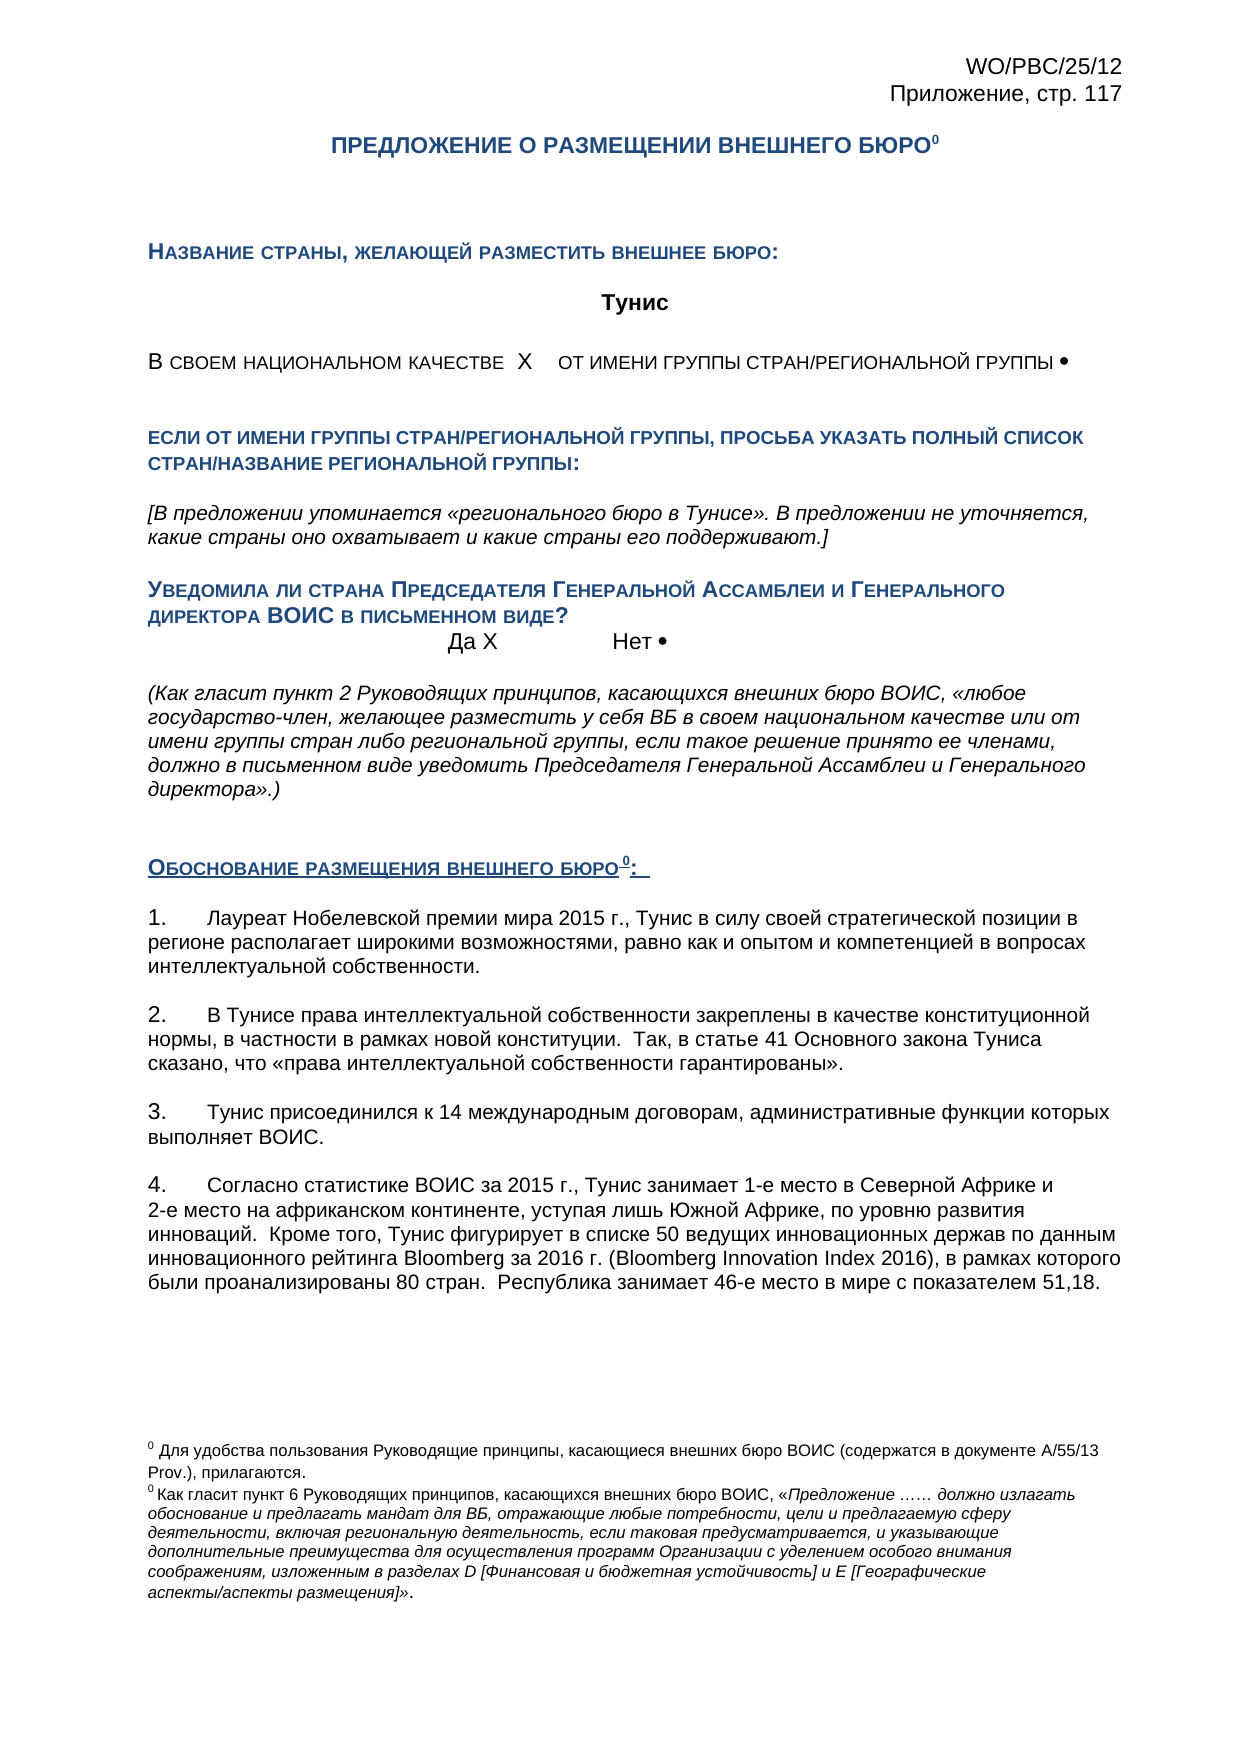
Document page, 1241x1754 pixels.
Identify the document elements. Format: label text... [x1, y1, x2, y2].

subtitle Тунис [148, 289, 1122, 315]
text В своем национальном качестве X ОТ ИМЕНИ ГРУППЫ СТРАН/РЕГИОНАЛЬНОЙ ГРУППЫ [148, 348, 1122, 374]
text Название страны, желающей разместить внешнее бюро: [148, 238, 1122, 264]
text Обоснование размещения внешнего бюро : [148, 853, 1122, 880]
text [В предложении упоминается «регионального бюро в Тунисе». В предложении не уточняется, какие страны оно охватывает и какие страны его поддерживают.] [148, 501, 1122, 549]
text Уведомила ли страна Председателя Генеральной Ассамблеи и Генерального директора ВОИС в письменном виде? [148, 576, 1122, 628]
text ПРЕДЛОЖЕНИЕ О РАЗМЕЩЕНИИ ВНЕШНЕГО БЮРО [148, 132, 1122, 158]
text Согласно статистике ВОИС за 2015 г., Тунис занимает 1-е место в Северной Африке и 2-е место на африканском континенте, уступая лишь Южной Африке, по уровню развития инноваций. Кроме того, Тунис фигурирует в списке 50 ведущих инновационных держав по данным инновационного рейтинга Bloomberg за 2016 г. (Bloomberg Innovation Index 2016), в рамках которого были проанализированы 80 стран. Республика занимает 46-е место в мире с показателем 51,18. [148, 1171, 1122, 1293]
list Лауреат Нобелевской премии мира 2015 г., Тунис в силу своей стратегической позиции в регионе располагает широкими возможностями, равно как и опытом и компетенцией в вопросах интеллектуальной собственности. [148, 904, 1122, 978]
text Да X Нет [148, 628, 1122, 654]
text В Тунисе права интеллектуальной собственности закреплены в качестве конституционной нормы, в частности в рамках новой конституции. Так, в статье 41 Основного закона Туниса сказано, что «права интеллектуальной собственности гарантированы». [148, 1001, 1122, 1075]
text ЕСЛИ ОТ ИМЕНИ ГРУППЫ СТРАН/РЕГИОНАЛЬНОЙ ГРУППЫ, ПРОСЬБА УКАЗАТЬ ПОЛНЫЙ СПИСОК СТРАН/НАЗВАНИЕ РЕГИОНАЛЬНОЙ ГРУППЫ: [148, 427, 1122, 475]
text Тунис присоединился к 14 международным договорам, административные функции которых выполняет ВОИС. [148, 1098, 1122, 1148]
text (Как гласит пункт 2 Руководящих принципов, касающихся внешних бюро ВОИС, «любое государство-член, желающее разместить у себя ВБ в своем национальном качестве или от имени группы стран либо региональной группы, если такое решение принято ее членами, должно в письменном виде уведомить Председателя Генеральной Ассамблеи и Генерального директора».) [148, 681, 1122, 801]
